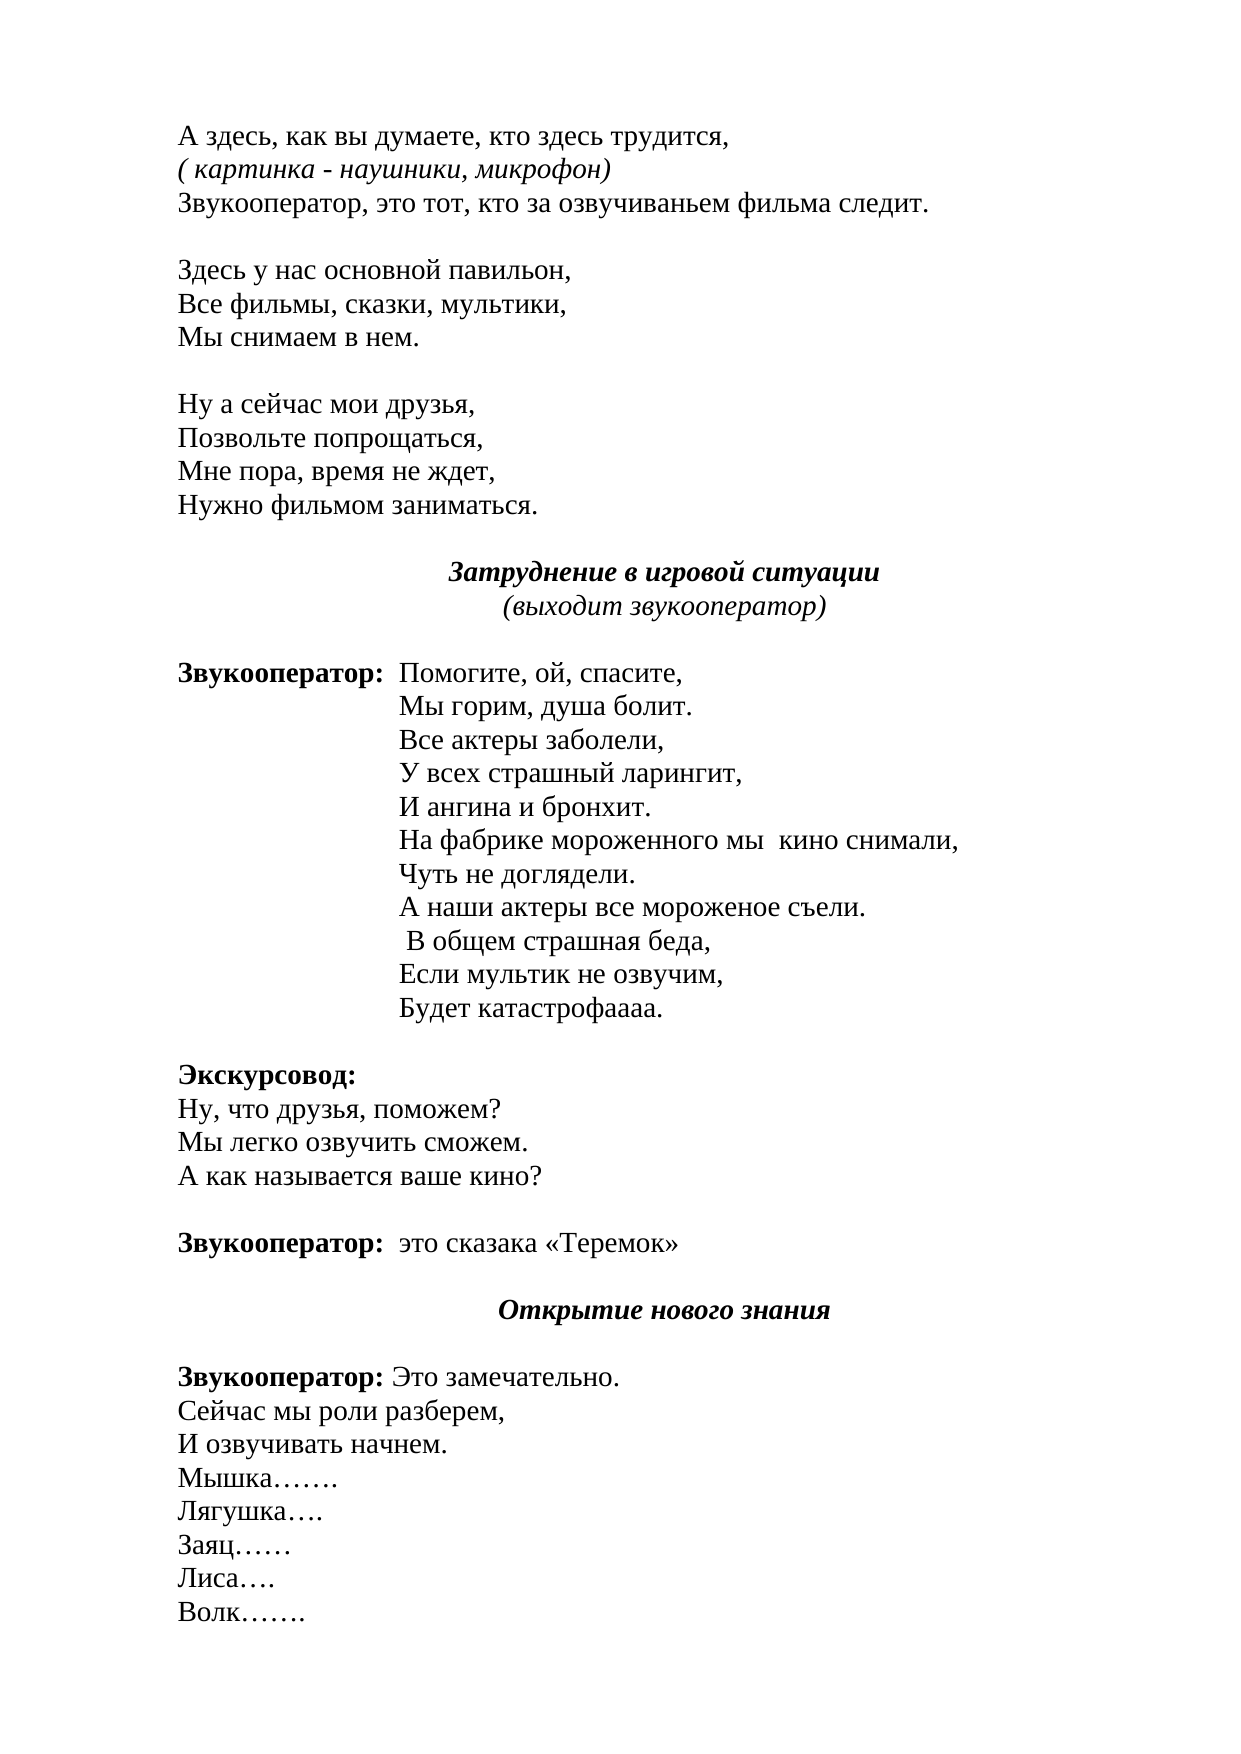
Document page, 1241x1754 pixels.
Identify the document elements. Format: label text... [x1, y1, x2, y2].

text Открытие нового знания [177, 1292, 1152, 1326]
text Звукооператор: Помогите, ой, спасите, [177, 655, 1152, 688]
text Затруднение в игровой ситуации [177, 554, 1152, 588]
text Если мультик не озвучим, [325, 957, 1152, 990]
text Все фильмы, сказки, мультики, [177, 286, 1152, 319]
text У всех страшный ларингит, [325, 755, 1152, 789]
text Мы легко озвучить сможем. [177, 1124, 1152, 1158]
text Нужно фильмом заниматься. [177, 487, 1152, 521]
text И озвучивать начнем. [177, 1426, 1152, 1460]
text И ангина и бронхит. [325, 789, 1152, 822]
text ( картинка - наушники, микрофон) [177, 152, 1152, 185]
text Позвольте попрощаться, [177, 420, 1152, 453]
text На фабрике мороженного мы кино снимали, [325, 822, 1152, 856]
text Здесь у нас основной павильон, [177, 252, 1152, 286]
text Будет катастрофаааа. [325, 990, 1152, 1024]
text Мне пора, время не ждет, [177, 453, 1152, 487]
text А здесь, как вы думаете, кто здесь трудится, [177, 118, 1152, 152]
text В общем страшная беда, [325, 923, 1152, 957]
text А наши актеры все мороженое съели. [325, 889, 1152, 923]
text Мы горим, душа болит. [325, 688, 1152, 722]
text Ну а сейчас мои друзья, [177, 386, 1152, 420]
text Звукооператор: Это замечательно. [177, 1359, 1152, 1393]
text Звукооператор, это тот, кто за озвучиваньем фильма следит. [177, 185, 1152, 219]
text Чуть не доглядели. [325, 856, 1152, 889]
text Сейчас мы роли разберем, [177, 1393, 1152, 1426]
text А как называется ваше кино? [177, 1158, 1152, 1191]
text Экскурсовод: [177, 1057, 1152, 1091]
text (выходит звукооператор) [177, 588, 1152, 621]
text Звукооператор: это сказака «Теремок» [177, 1225, 1152, 1258]
text Все актеры заболели, [325, 722, 1152, 755]
text Ну, что друзья, поможем? [177, 1091, 1152, 1124]
text Лягушка…. [177, 1493, 1152, 1527]
text Мы снимаем в нем. [177, 319, 1152, 353]
text Заяц…… [177, 1527, 1152, 1560]
text Мышка……. [177, 1460, 1152, 1493]
text Лиса…. [177, 1560, 1152, 1594]
text Волк……. [177, 1594, 1152, 1627]
